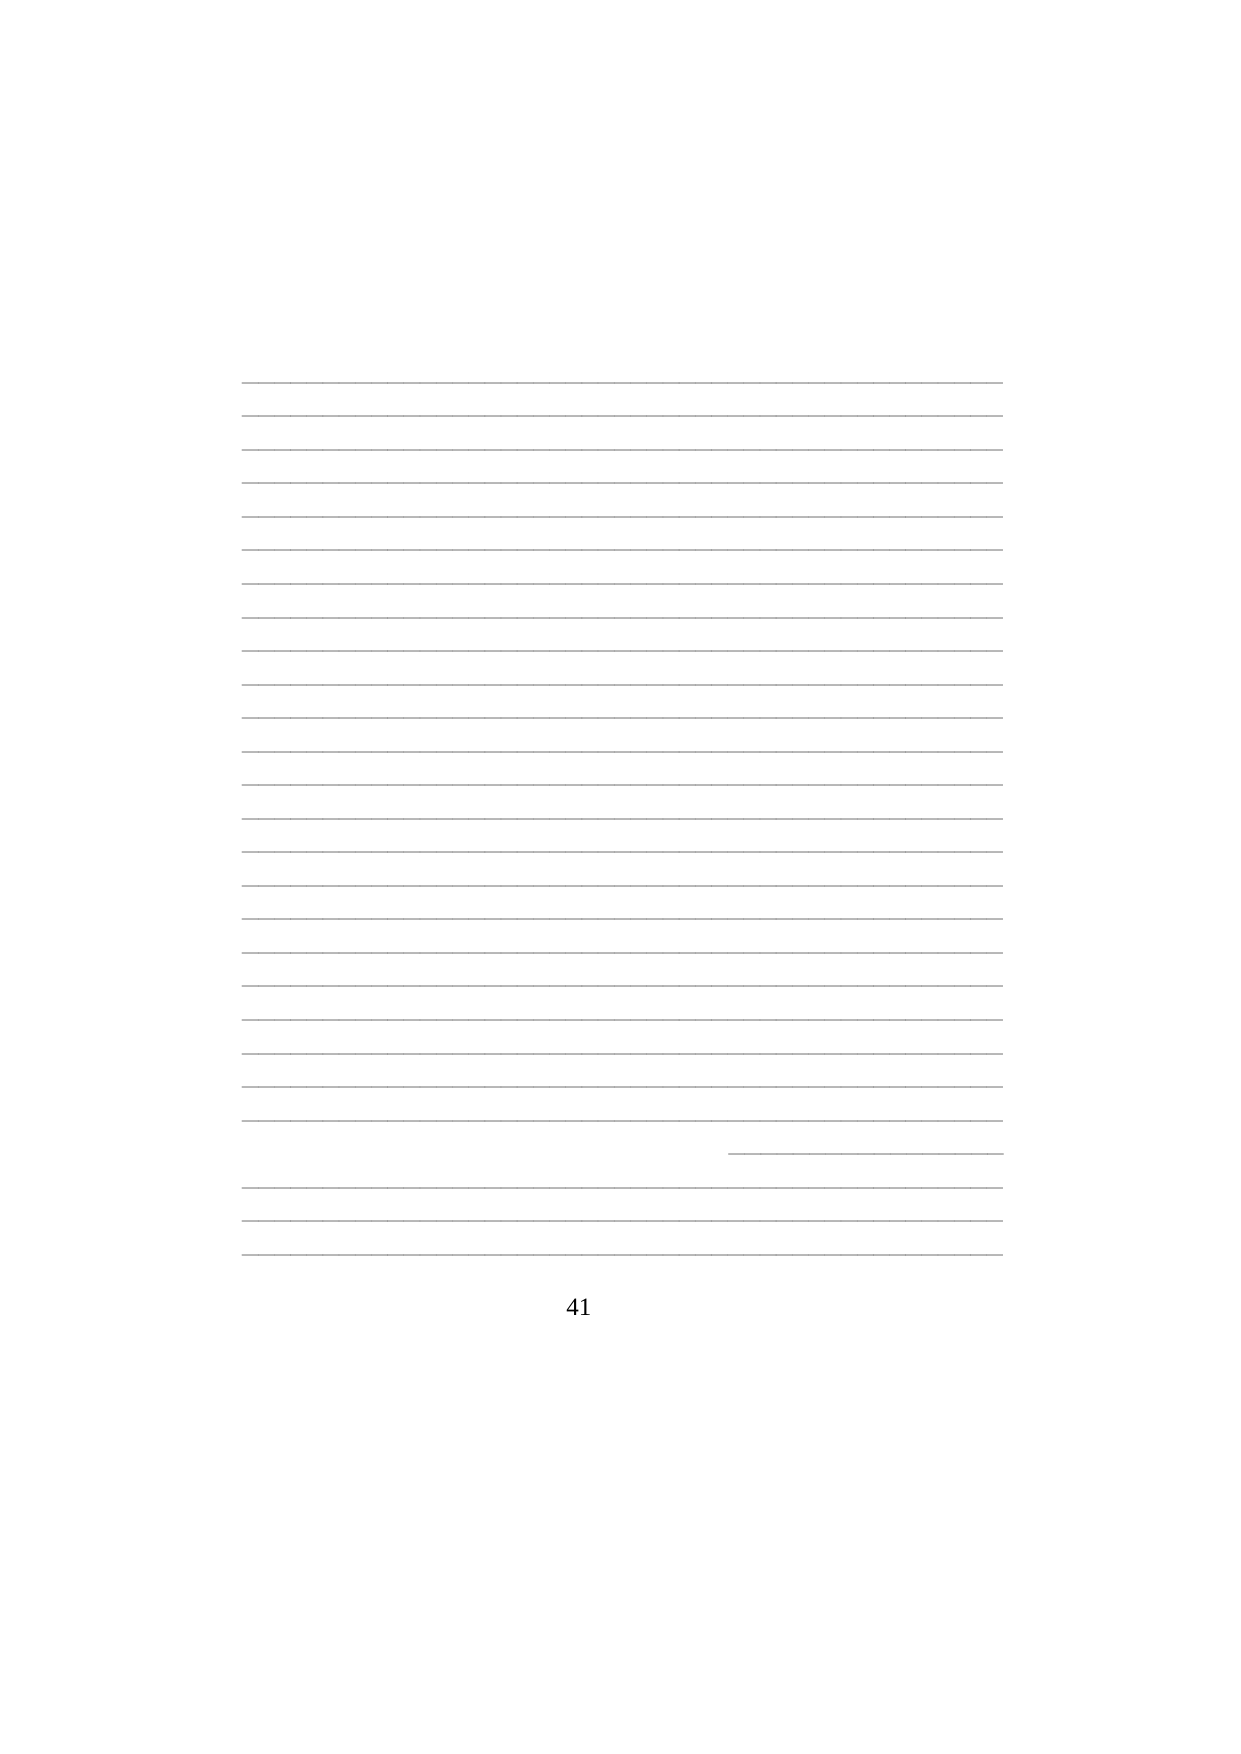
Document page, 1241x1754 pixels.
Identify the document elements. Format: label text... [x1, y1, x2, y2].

text __________________________________________________________________________________________________________________________________________________________________________________________________________________________________________________________________________________________________________________________________________________________________________________________________________________________________________________________________________________________________________________________________________________________________________________________________________________________________________________________________________________________________________________________________________________________________________________________________________________________________________________________________________________________________________________________________________________________________________________________________________________________________________________________________________________________________________________________________________ [236, 353, 1004, 1158]
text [236, 1158, 1004, 1258]
